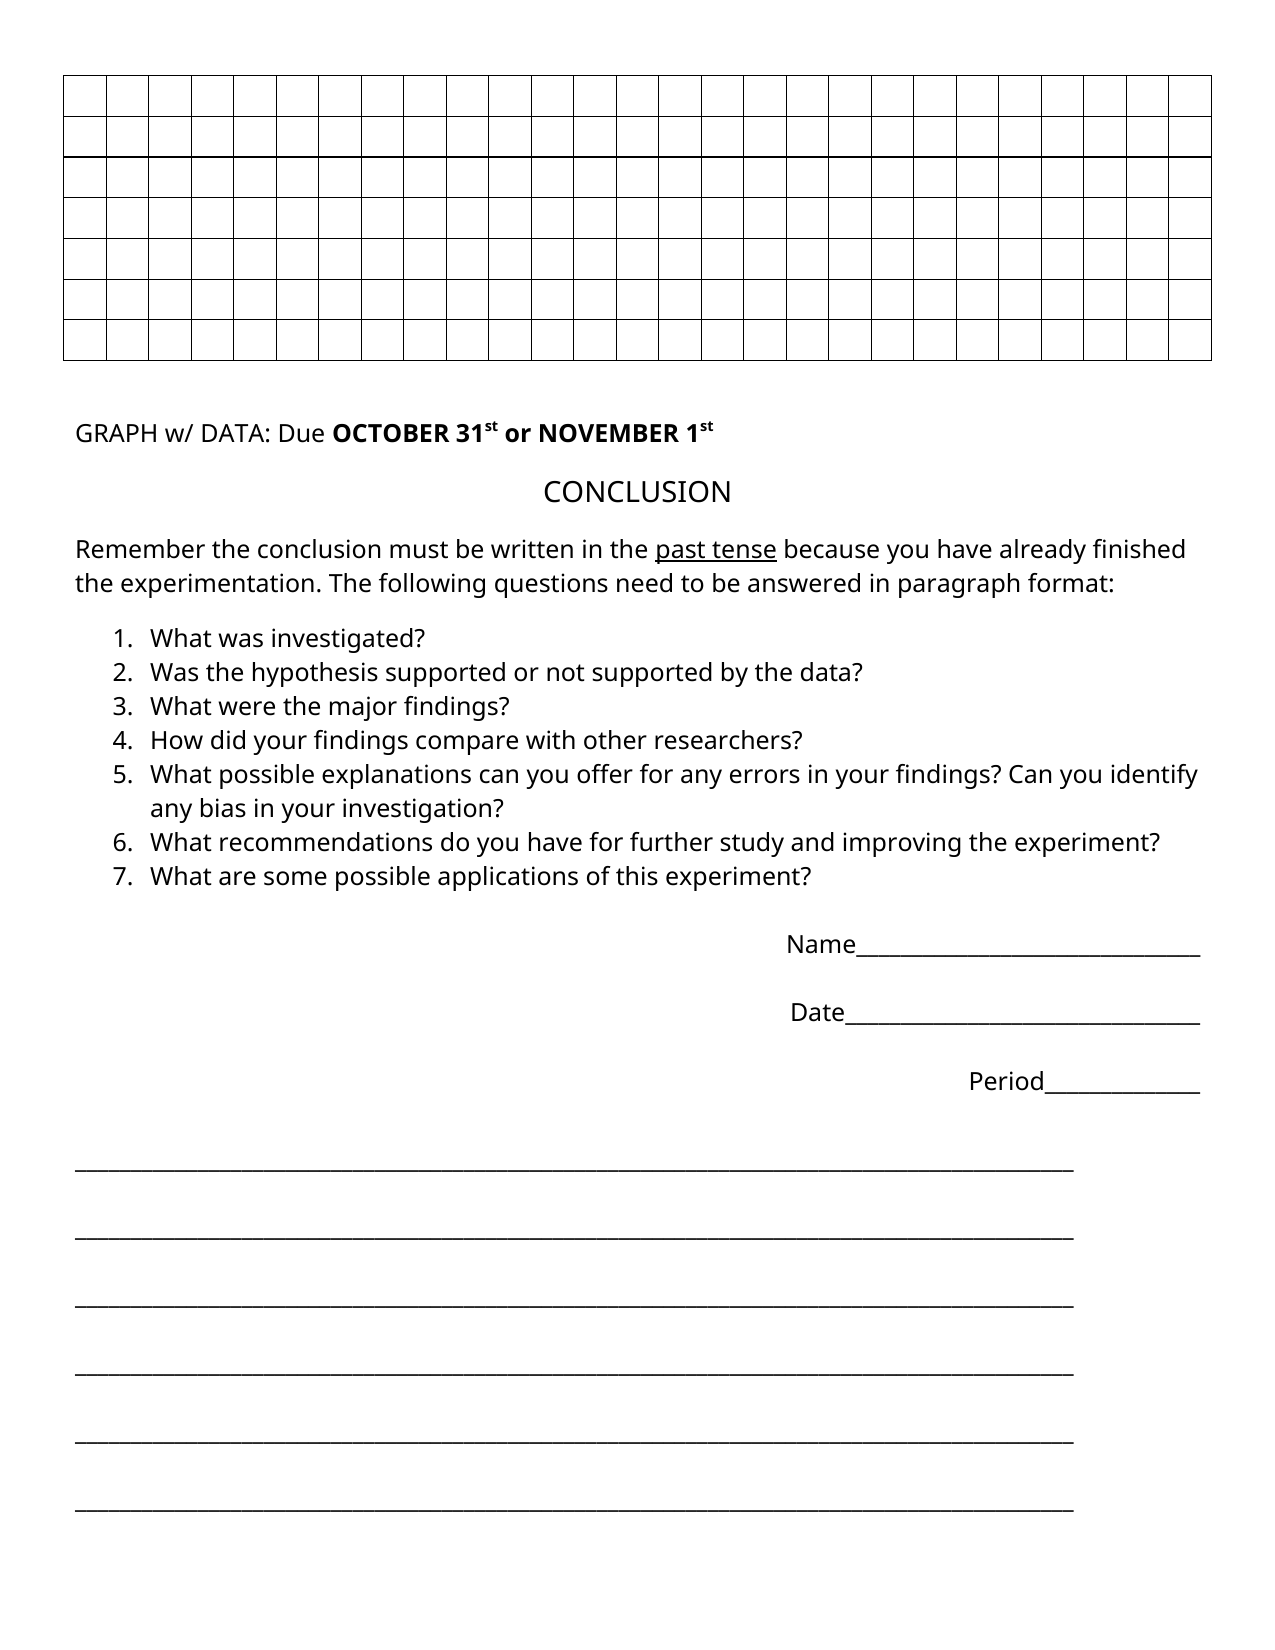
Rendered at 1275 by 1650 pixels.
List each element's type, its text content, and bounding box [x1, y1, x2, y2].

table_cell [957, 198, 998, 238]
list __________________________________________________________________________________________ [75, 1278, 1200, 1312]
table_cell [617, 320, 658, 360]
list What recommendations do you have for further study and improving the experiment? [112, 825, 1200, 859]
table_cell [957, 158, 998, 197]
table_cell [489, 158, 531, 197]
table_cell [1169, 117, 1211, 156]
table_cell [1042, 280, 1083, 319]
table_cell [829, 239, 871, 279]
table_cell [489, 239, 531, 279]
table_cell [914, 280, 956, 319]
table_cell [1169, 76, 1211, 116]
table_cell [447, 280, 488, 319]
table_cell [1127, 239, 1168, 279]
table_cell [872, 76, 913, 116]
table_cell [489, 280, 531, 319]
table_cell [107, 280, 148, 319]
table_cell [1084, 158, 1126, 197]
table_cell [64, 117, 106, 156]
table_cell [617, 280, 658, 319]
list Name_______________________________ [150, 927, 1200, 961]
table_cell [234, 158, 276, 197]
table_cell [999, 117, 1041, 156]
table_cell [404, 280, 446, 319]
text GRAPH w/ DATA: Due OCTOBER 31st or NOVEMBER 1st [75, 416, 1200, 450]
table_cell [702, 280, 743, 319]
table_cell [999, 280, 1041, 319]
table_cell [787, 76, 828, 116]
table_cell [1169, 320, 1211, 360]
table_cell [1169, 280, 1211, 319]
table_cell [1169, 239, 1211, 279]
table_cell [447, 158, 488, 197]
table_cell [574, 239, 616, 279]
table_cell [872, 320, 913, 360]
table_cell [489, 117, 531, 156]
table_cell [744, 158, 786, 197]
table_cell [532, 117, 573, 156]
table_cell [404, 76, 446, 116]
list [75, 1414, 1200, 1448]
table_cell [319, 198, 361, 238]
table_cell [574, 198, 616, 238]
table_cell [192, 239, 233, 279]
table_cell [659, 280, 701, 319]
table_cell [149, 320, 191, 360]
table_cell [319, 239, 361, 279]
table_cell [107, 76, 148, 116]
table_cell [447, 239, 488, 279]
table_cell [532, 76, 573, 116]
table_cell [277, 280, 318, 319]
list __________________________________________________________________________________________ [75, 1210, 1200, 1244]
table_cell [64, 320, 106, 360]
table_cell [744, 239, 786, 279]
list What were the major findings? [112, 688, 1200, 723]
table_cell [659, 158, 701, 197]
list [75, 1482, 1200, 1516]
table_cell [702, 76, 743, 116]
list What are some possible applications of this experiment? [112, 859, 1200, 893]
table_cell [829, 280, 871, 319]
table_cell [277, 320, 318, 360]
table_cell [532, 158, 573, 197]
table_cell [277, 239, 318, 279]
table_cell [107, 320, 148, 360]
table_cell [574, 117, 616, 156]
table_cell [1084, 198, 1126, 238]
table_cell [404, 158, 446, 197]
table_cell [149, 280, 191, 319]
table_cell [787, 198, 828, 238]
table_cell [277, 158, 318, 197]
table_cell [829, 198, 871, 238]
table_cell [1127, 320, 1168, 360]
list Was the hypothesis supported or not supported by the data? [112, 654, 1200, 688]
table_cell [744, 198, 786, 238]
table_cell [872, 117, 913, 156]
table_cell [574, 320, 616, 360]
table_cell [957, 320, 998, 360]
table_cell [957, 76, 998, 116]
table_cell [659, 320, 701, 360]
table_cell [404, 117, 446, 156]
table_cell [872, 239, 913, 279]
table_cell [362, 320, 403, 360]
table_cell [234, 76, 276, 116]
table_cell [489, 76, 531, 116]
table_cell [319, 76, 361, 116]
table_cell [787, 158, 828, 197]
table_cell [447, 198, 488, 238]
table_cell [574, 158, 616, 197]
table_cell [999, 158, 1041, 197]
table_cell [914, 320, 956, 360]
table_cell [277, 76, 318, 116]
table_cell [1042, 158, 1083, 197]
table_cell [234, 198, 276, 238]
table_cell [574, 76, 616, 116]
table_cell [659, 239, 701, 279]
table_cell [1084, 280, 1126, 319]
table_cell [192, 320, 233, 360]
table_cell [999, 239, 1041, 279]
table_cell [829, 76, 871, 116]
table_cell [532, 198, 573, 238]
table_cell [999, 198, 1041, 238]
table_cell [1169, 198, 1211, 238]
table_cell [149, 158, 191, 197]
table_cell [362, 239, 403, 279]
table_cell [489, 198, 531, 238]
table_cell [107, 117, 148, 156]
list How did your findings compare with other researchers? [112, 723, 1200, 757]
table_cell [914, 239, 956, 279]
table_cell [914, 76, 956, 116]
table_cell [1042, 239, 1083, 279]
table_cell [829, 117, 871, 156]
table_cell [1042, 76, 1083, 116]
table_cell [64, 198, 106, 238]
table_cell [1127, 280, 1168, 319]
table_cell [64, 76, 106, 116]
table_cell [787, 239, 828, 279]
table_cell [872, 158, 913, 197]
table_cell [702, 117, 743, 156]
table_cell [1084, 76, 1126, 116]
table_cell [999, 320, 1041, 360]
table_cell [532, 280, 573, 319]
table_cell [957, 280, 998, 319]
text CONCLUSION [75, 471, 1200, 511]
table_cell [64, 280, 106, 319]
table_cell [362, 158, 403, 197]
table_cell [362, 198, 403, 238]
table_cell [659, 198, 701, 238]
table_cell [319, 280, 361, 319]
table_cell [659, 117, 701, 156]
table_cell [192, 158, 233, 197]
table_cell [1127, 76, 1168, 116]
table_cell [872, 280, 913, 319]
table_cell [999, 76, 1041, 116]
table_cell [319, 158, 361, 197]
table_cell [702, 158, 743, 197]
table_cell [829, 320, 871, 360]
table_cell [192, 76, 233, 116]
text Remember the conclusion must be written in the past tense because you have already finished the experimentation. The following questions need to be answered in paragraph format: [75, 531, 1200, 599]
list Date________________________________ [150, 995, 1200, 1029]
table_cell [744, 76, 786, 116]
table_cell [447, 76, 488, 116]
table_cell [489, 320, 531, 360]
table_cell [532, 239, 573, 279]
table_cell [1042, 198, 1083, 238]
table_cell [574, 280, 616, 319]
table_cell [914, 158, 956, 197]
table_cell [702, 198, 743, 238]
table_cell [744, 320, 786, 360]
table_cell [64, 239, 106, 279]
table_cell [192, 198, 233, 238]
list __________________________________________________________________________________________ [75, 1346, 1200, 1380]
table_cell [829, 158, 871, 197]
table_cell [914, 117, 956, 156]
table_cell [1127, 158, 1168, 197]
table_cell [617, 198, 658, 238]
table_cell [702, 239, 743, 279]
table_cell [744, 280, 786, 319]
table_cell [1127, 117, 1168, 156]
table_cell [1084, 117, 1126, 156]
table_cell [107, 198, 148, 238]
table_cell [149, 239, 191, 279]
table_cell [957, 117, 998, 156]
list What was investigated? [112, 620, 1200, 654]
table_cell [1042, 320, 1083, 360]
table_cell [447, 320, 488, 360]
table_cell [1042, 117, 1083, 156]
table_cell [659, 76, 701, 116]
table_cell [234, 117, 276, 156]
table_cell [362, 76, 403, 116]
table_cell [872, 198, 913, 238]
table_cell [1084, 239, 1126, 279]
table_cell [617, 117, 658, 156]
table_cell [234, 280, 276, 319]
table_cell [744, 117, 786, 156]
table_cell [149, 117, 191, 156]
table_cell [319, 117, 361, 156]
table_cell [149, 198, 191, 238]
table_cell [404, 198, 446, 238]
table_cell [787, 280, 828, 319]
table_cell [532, 320, 573, 360]
table_cell [277, 198, 318, 238]
table_cell [404, 320, 446, 360]
list What possible explanations can you offer for any errors in your findings? Can you identify any bias in your investigation? [112, 757, 1200, 825]
table_cell [107, 158, 148, 197]
table_cell [149, 76, 191, 116]
table_cell [277, 117, 318, 156]
table_cell [1127, 198, 1168, 238]
list Period______________ [150, 1063, 1200, 1097]
table_cell [914, 198, 956, 238]
table_cell [1169, 158, 1211, 197]
table_cell [787, 117, 828, 156]
table_cell [1084, 320, 1126, 360]
table_cell [362, 117, 403, 156]
table_cell [617, 158, 658, 197]
table_cell [787, 320, 828, 360]
table_cell [64, 158, 106, 197]
list __________________________________________________________________________________________ [75, 1142, 1200, 1176]
table_cell [702, 320, 743, 360]
table_cell [957, 239, 998, 279]
table_cell [319, 320, 361, 360]
table_cell [234, 320, 276, 360]
table_cell [404, 239, 446, 279]
table_cell [192, 280, 233, 319]
table_cell [234, 239, 276, 279]
table_cell [362, 280, 403, 319]
table_cell [617, 239, 658, 279]
table_cell [447, 117, 488, 156]
table_cell [107, 239, 148, 279]
table_cell [617, 76, 658, 116]
table_cell [192, 117, 233, 156]
